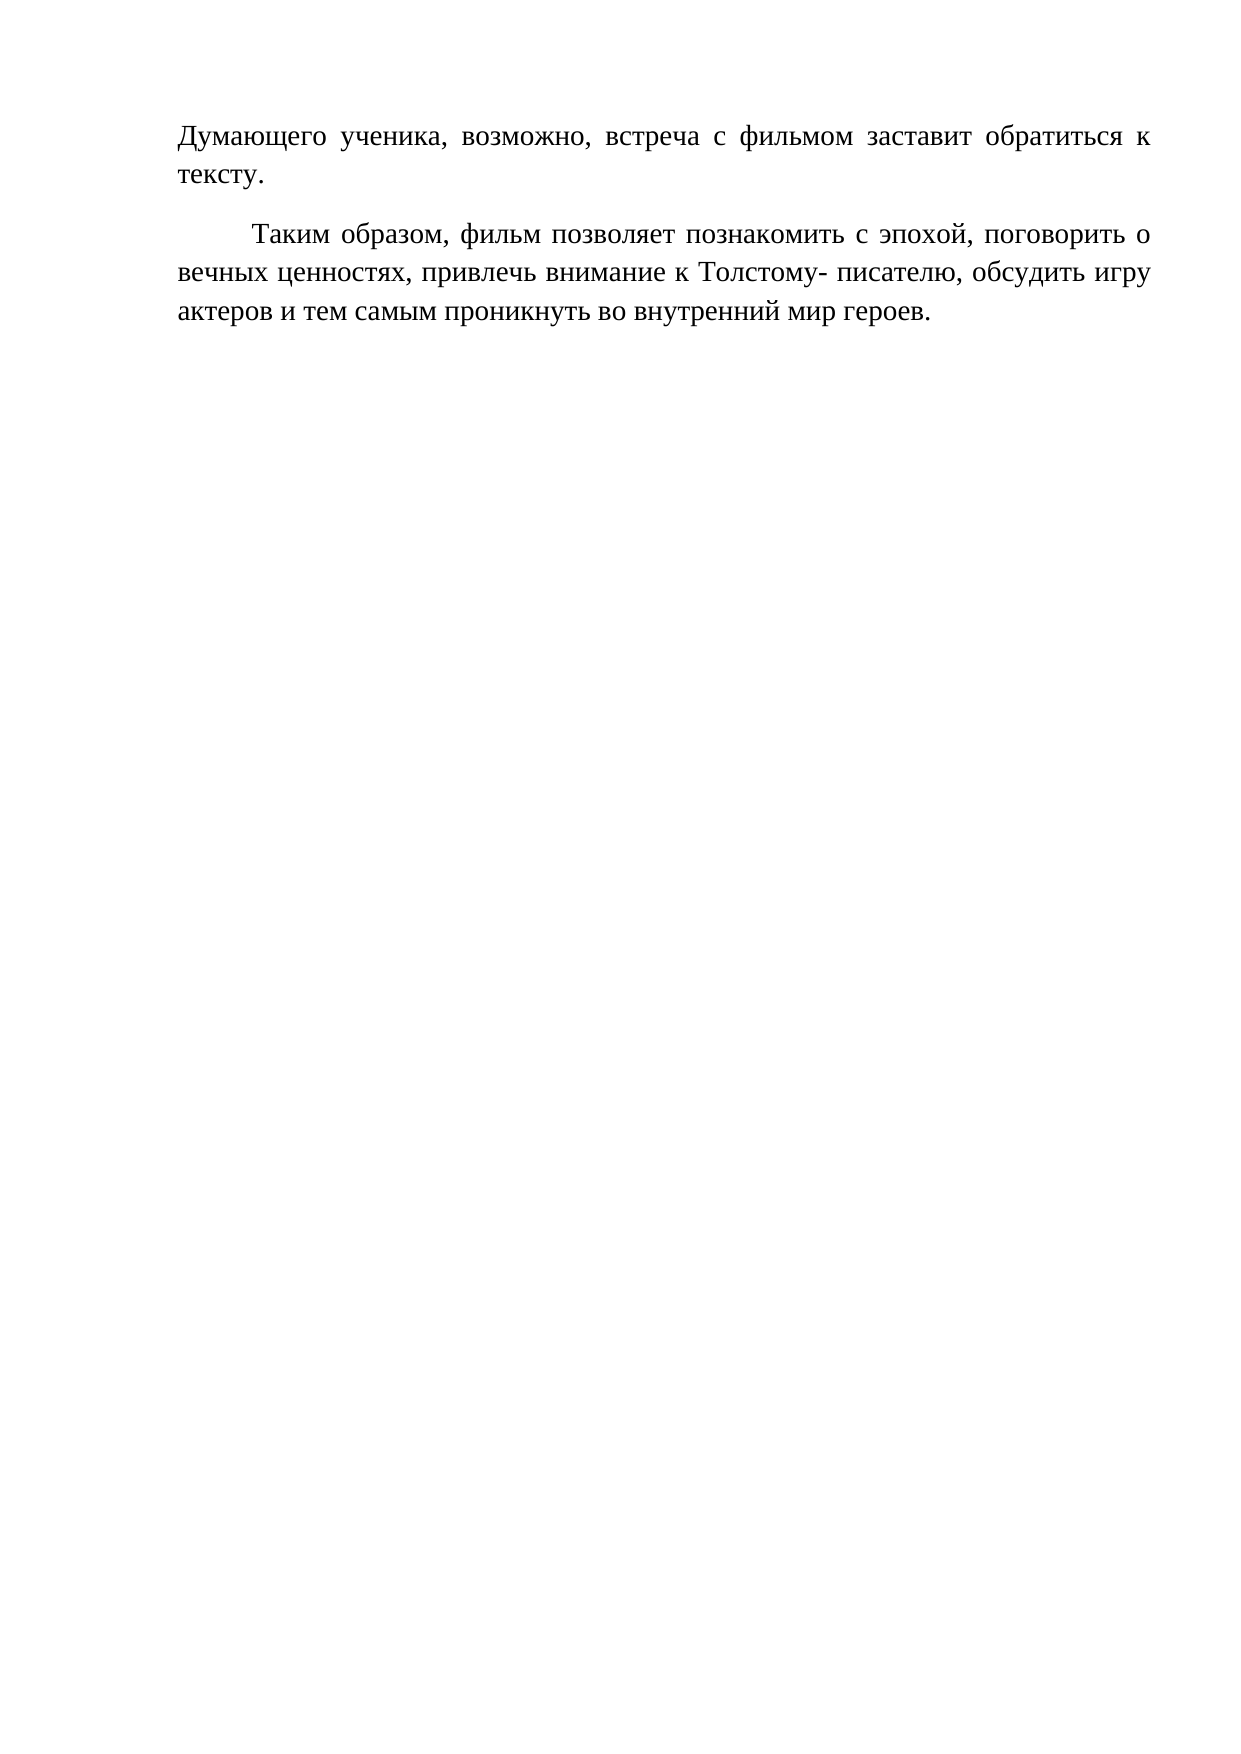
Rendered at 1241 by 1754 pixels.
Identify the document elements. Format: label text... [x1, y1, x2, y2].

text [177, 118, 1152, 190]
text Таким образом, фильм позволяет познакомить с эпохой, поговорить о вечных ценностях, привлечь внимание к Толстому- писателю, обсудить игру актеров и тем самым проникнуть во внутренний мир героев. [177, 216, 1152, 327]
